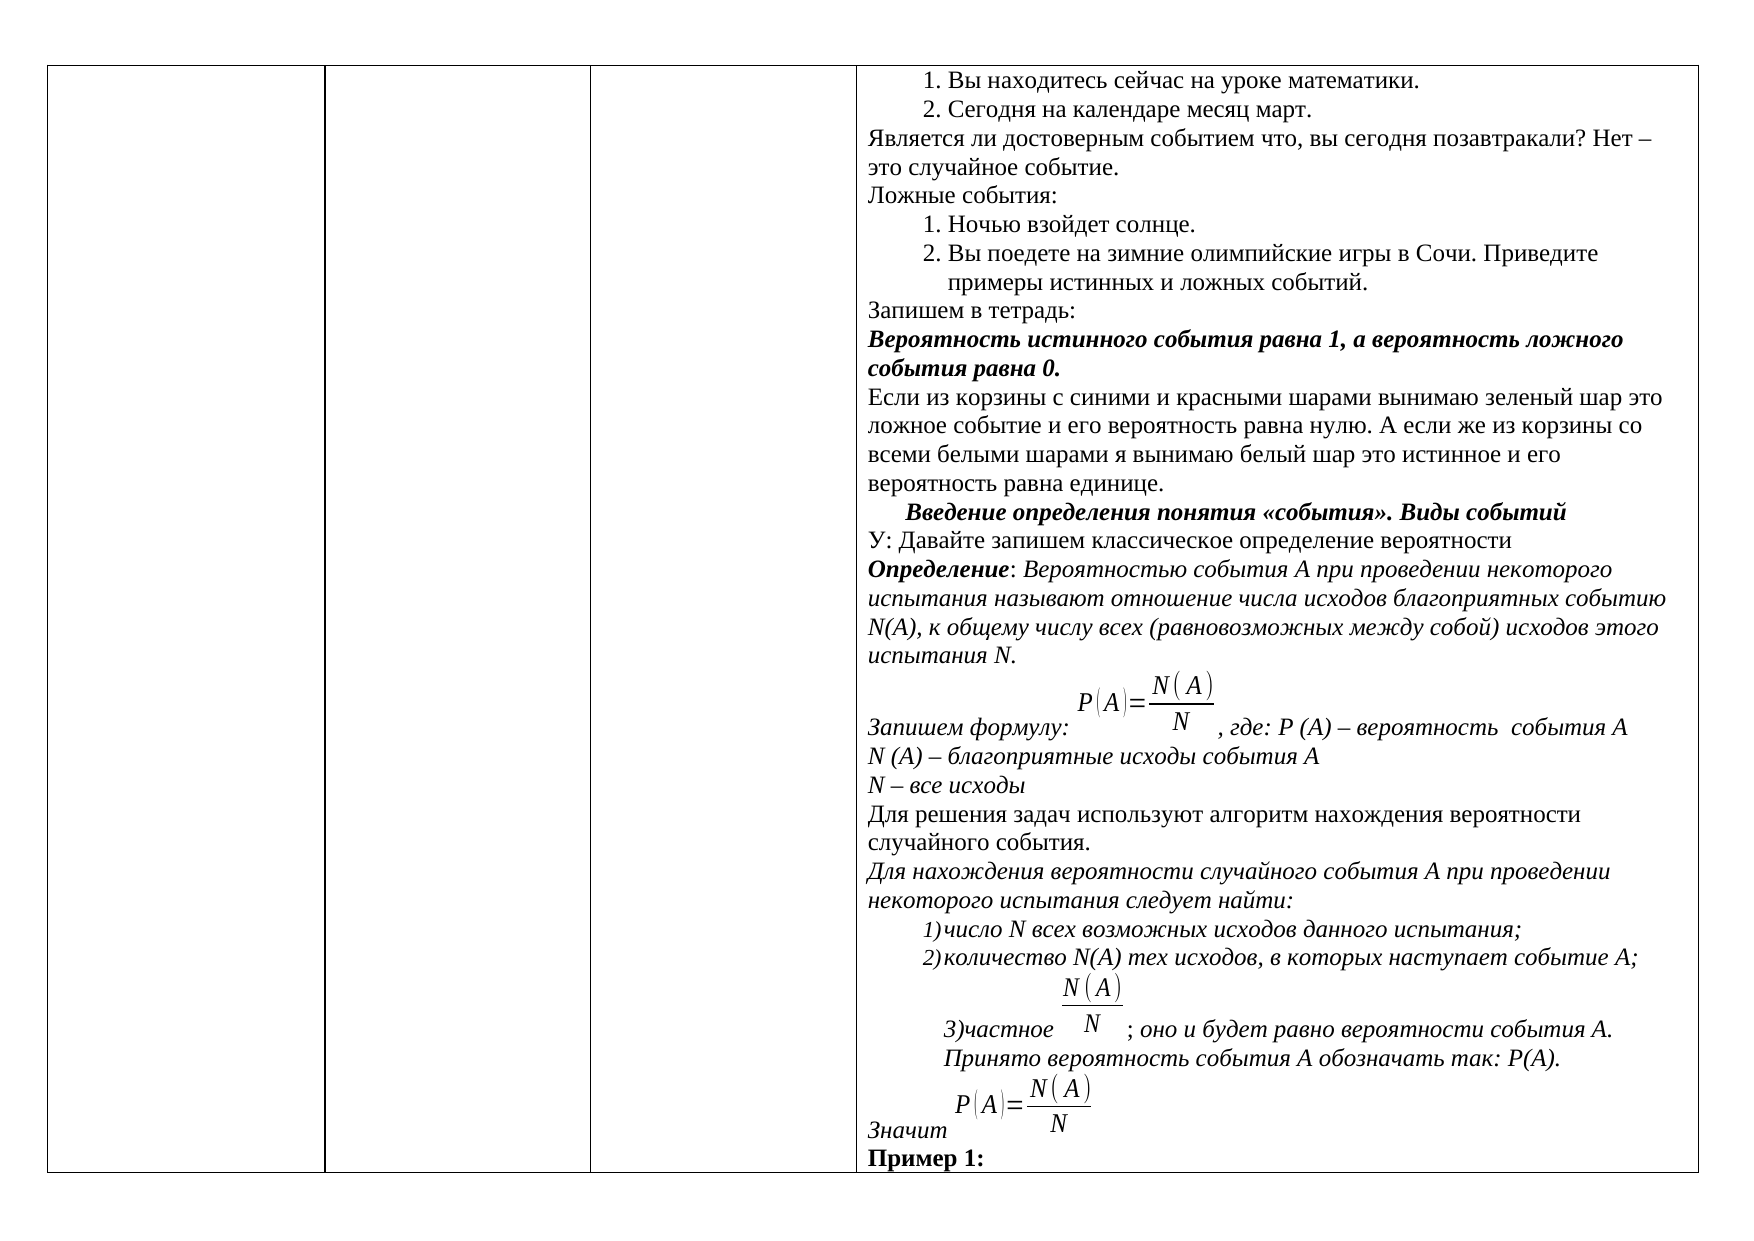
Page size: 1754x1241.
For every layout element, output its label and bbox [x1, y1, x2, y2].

table_cell [48, 66, 324, 1172]
table_cell [326, 66, 590, 1172]
table_cell [591, 66, 856, 1172]
table_cell [857, 66, 1698, 1172]
